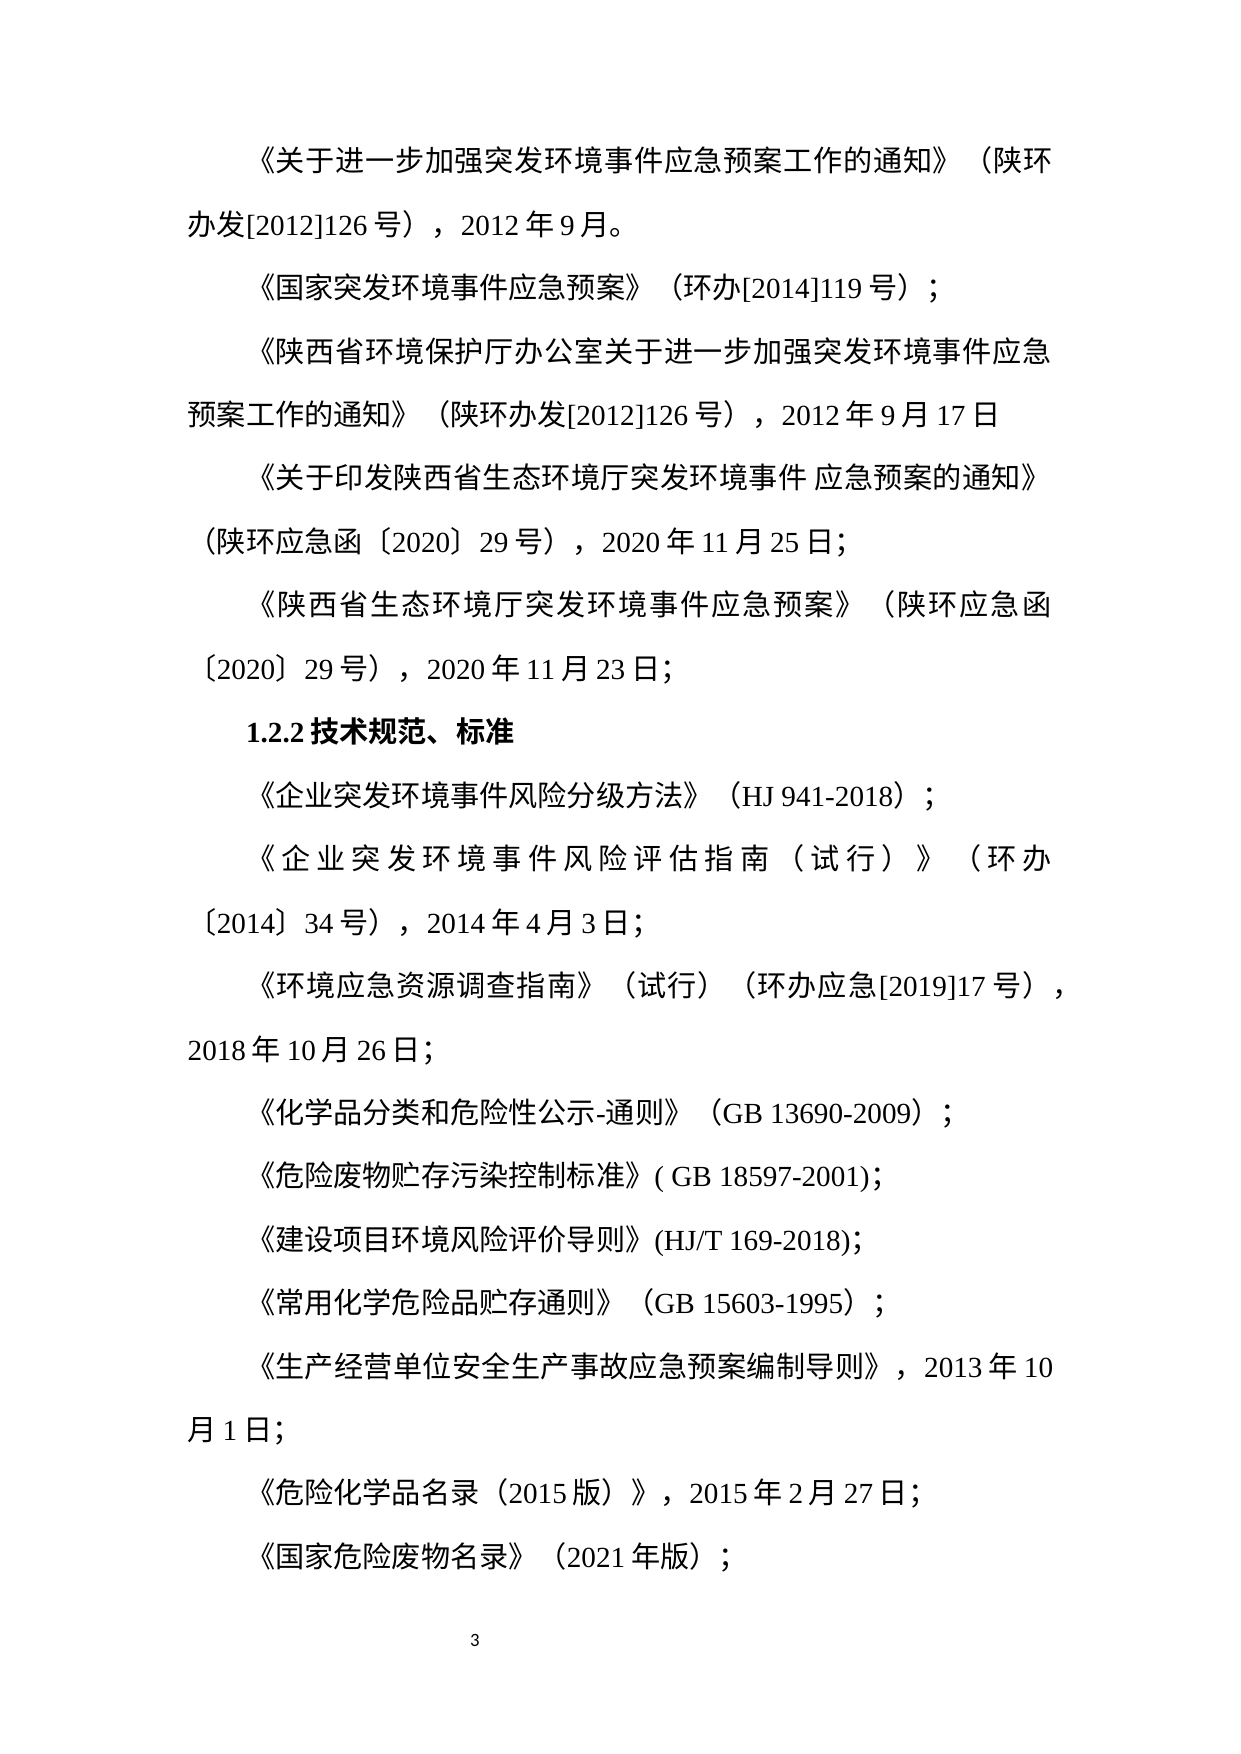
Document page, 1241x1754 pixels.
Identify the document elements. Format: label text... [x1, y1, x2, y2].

text 《环境应急资源调查指南》（试行）（环办应急[2019]17号），2018年10月26日； [187, 963, 1053, 1068]
text 《国家危险废物名录》（2021年版）； [187, 1533, 1053, 1576]
text 《国家突发环境事件应急预案》（环办[2014]119号）； [187, 265, 1053, 307]
text 《建设项目环境风险评价导则》(HJ/T 169-2018)； [187, 1216, 1053, 1259]
text 《危险化学品名录（2015版）》，2015年2月27日； [187, 1470, 1053, 1512]
list 《企业突发环境事件风险评估指南（试行）》（环办〔2014〕34号），2014年4月3日； [187, 836, 1053, 941]
text 《危险废物贮存污染控制标准》( GB 18597-2001)； [187, 1153, 1053, 1195]
text 1.2.2技术规范、标准 [187, 709, 1053, 751]
text 《常用化学危险品贮存通则》（GB 15603-1995）； [187, 1280, 1053, 1322]
text 《生产经营单位安全生产事故应急预案编制导则》，2013年10月1日； [187, 1343, 1053, 1449]
list 《企业突发环境事件风险分级方法》（HJ 941-2018）； [187, 772, 1053, 814]
text 《化学品分类和危险性公示-通则》（GB 13690-2009）； [187, 1089, 1053, 1132]
text 《关于印发陕西省生态环境厅突发环境事件 应急预案的通知》（陕环应急函〔2020〕29号），2020年11月25日； [187, 455, 1053, 561]
text 《关于进一步加强突发环境事件应急预案工作的通知》（陕环办发[2012]126号），2012年9月。 [187, 138, 1053, 244]
text 《陕西省环境保护厅办公室关于进一步加强突发环境事件应急预案工作的通知》（陕环办发[2012]126号），2012年9月17日 [187, 328, 1053, 434]
text 《陕西省生态环境厅突发环境事件应急预案》（陕环应急函〔2020〕29号），2020年11月23日； [187, 582, 1053, 688]
